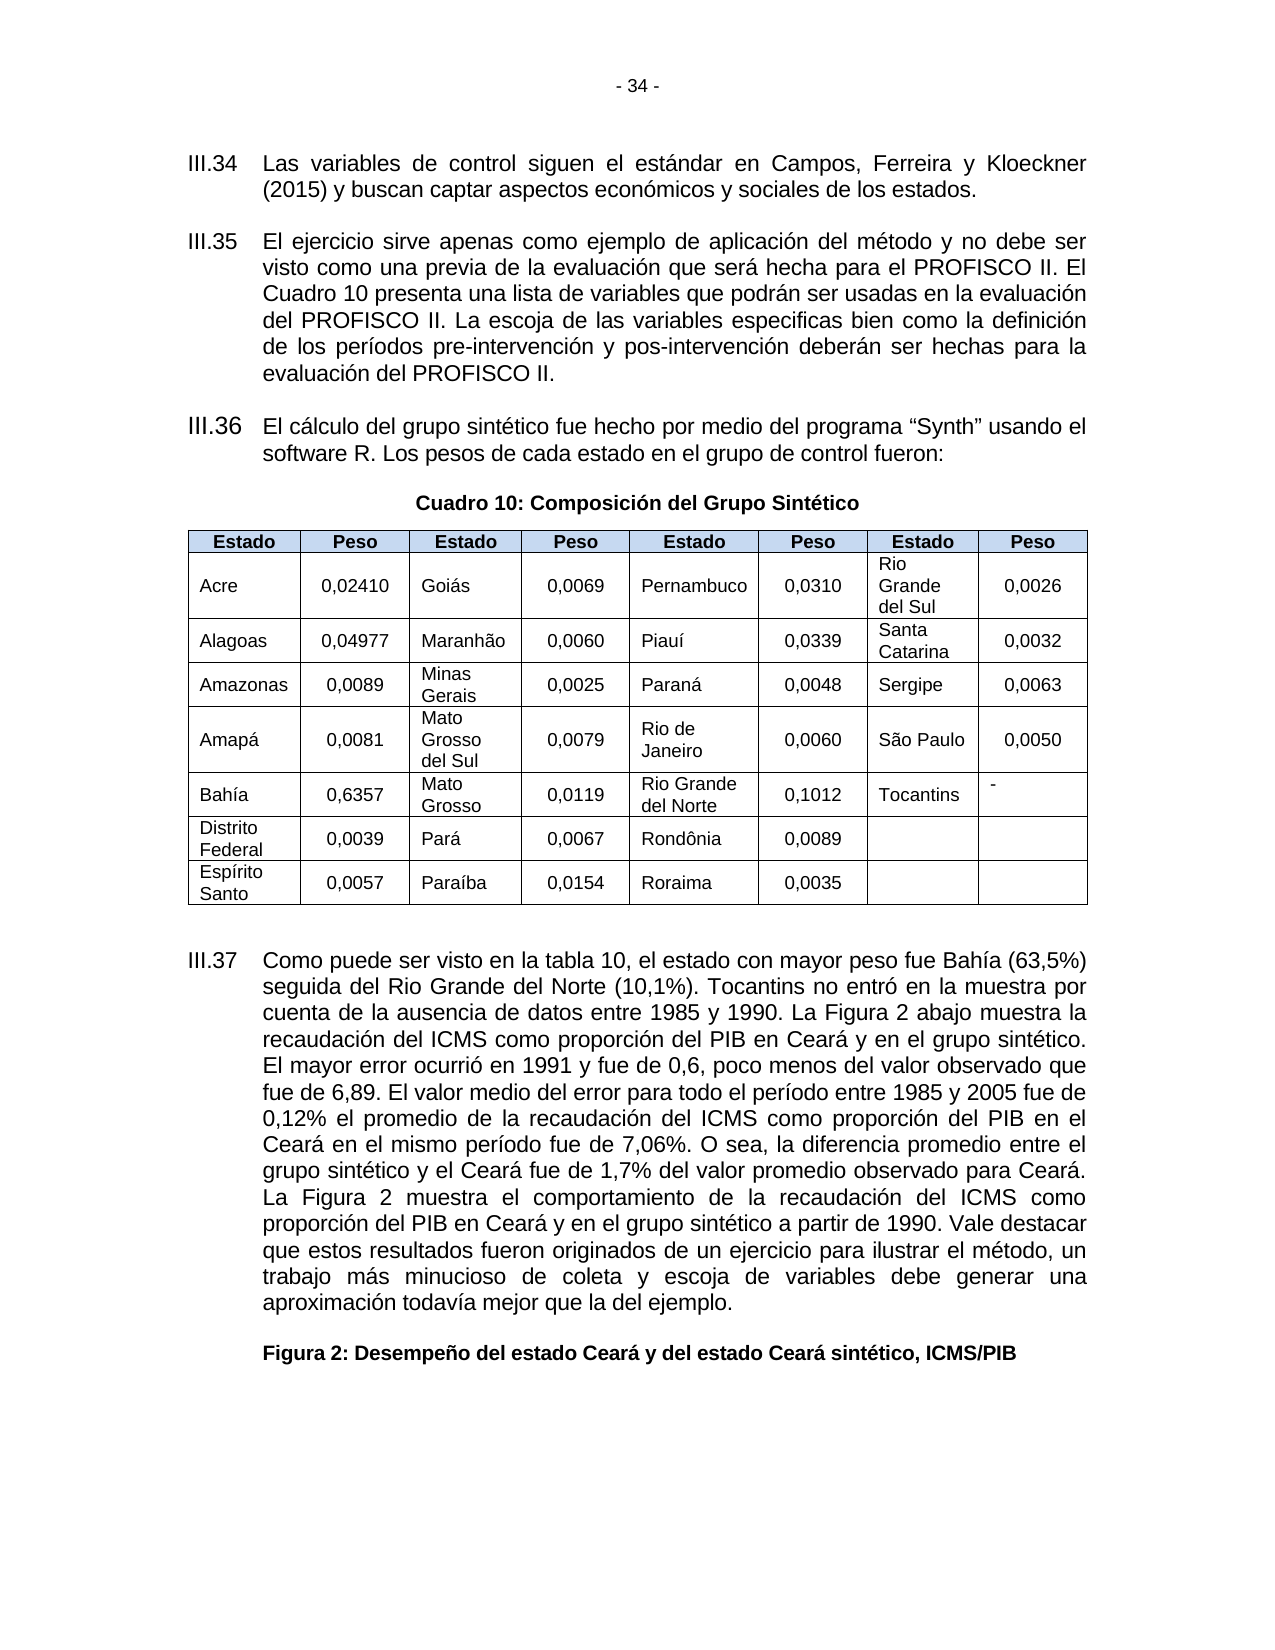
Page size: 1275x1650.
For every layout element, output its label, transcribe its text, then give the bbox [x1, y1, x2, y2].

table_cell Minas Gerais [410, 663, 521, 706]
text El ejercicio sirve apenas como ejemplo de aplicación del método y no debe ser visto como una previa de la evaluación que será hecha para el PROFISCO II. El Cuadro 10 presenta una lista de variables que podrán ser usadas en la evaluación del PROFISCO II. La escoja de las variables especificas bien como la definición de los períodos pre-intervención y pos-intervención deberán ser hechas para la evaluación del PROFISCO II. [187, 228, 1087, 386]
table_cell Bahía [189, 773, 300, 816]
table_cell Mato Grosso [410, 773, 521, 816]
table_cell Mato Grosso del Sul [410, 707, 521, 772]
table_cell 0,0050 [979, 707, 1087, 772]
table_cell [979, 817, 1087, 860]
table_cell Santa Catarina [868, 619, 978, 662]
table_cell Distrito Federal [189, 817, 300, 860]
table_cell 0,0067 [522, 817, 629, 860]
table_cell Maranhão [410, 619, 521, 662]
table_cell 0,0089 [759, 817, 867, 860]
table_cell 0,0154 [522, 861, 629, 904]
table_cell Paraíba [410, 861, 521, 904]
list Figura 2: Desempeño del estado Ceará y del estado Ceará sintético, ICMS/PIB [262, 1341, 1087, 1364]
table_cell 0,0069 [522, 553, 629, 618]
table_cell Pará [410, 817, 521, 860]
table_header Estado [189, 531, 300, 552]
table_header Peso [979, 531, 1087, 552]
table_header Estado [630, 531, 758, 552]
table_cell 0,1012 [759, 773, 867, 816]
table_cell 0,0048 [759, 663, 867, 706]
table_cell 0,0026 [979, 553, 1087, 618]
table_cell Tocantins [868, 773, 978, 816]
table_cell 0,0035 [759, 861, 867, 904]
table_cell Pernambuco [630, 553, 758, 618]
table_cell 0,0310 [759, 553, 867, 618]
table_cell Rio Grande del Norte [630, 773, 758, 816]
table_cell 0,0039 [301, 817, 409, 860]
table_header Estado [410, 531, 521, 552]
table_cell 0,02410 [301, 553, 409, 618]
table_cell 0,0060 [759, 707, 867, 772]
table_header Peso [522, 531, 629, 552]
table_cell 0,0089 [301, 663, 409, 706]
table_header Estado [868, 531, 978, 552]
table_cell 0,0025 [522, 663, 629, 706]
table_cell 0,0060 [522, 619, 629, 662]
table_cell [868, 861, 978, 904]
table_cell Rondônia [630, 817, 758, 860]
table_cell 0,04977 [301, 619, 409, 662]
table_cell Sergipe [868, 663, 978, 706]
table_cell Goiás [410, 553, 521, 618]
table_cell 0,0057 [301, 861, 409, 904]
text Como puede ser visto en la tabla 10, el estado con mayor peso fue Bahía (63,5%) seguida del Rio Grande del Norte (10,1%). Tocantins no entró en la muestra por cuenta de la ausencia de datos entre 1985 y 1990. La Figura 2 abajo muestra la recaudación del ICMS como proporción del PIB en Ceará y en el grupo sintético. El mayor error ocurrió en 1991 y fue de 0,6, poco menos del valor observado que fue de 6,89. El valor medio del error para todo el período entre 1985 y 2005 fue de 0,12% el promedio de la recaudación del ICMS como proporción del PIB en el Ceará en el mismo período fue de 7,06%. O sea, la diferencia promedio entre el grupo sintético y el Ceará fue de 1,7% del valor promedio observado para Ceará. La Figura 2 muestra el comportamiento de la recaudación del ICMS como proporción del PIB en Ceará y en el grupo sintético a partir de 1990. Vale destacar que estos resultados fueron originados de un ejercicio para ilustrar el método, un trabajo más minucioso de coleta y escoja de variables debe generar una aproximación todavía mejor que la del ejemplo. [187, 947, 1087, 1316]
table_cell Amapá [189, 707, 300, 772]
table_cell 0,0079 [522, 707, 629, 772]
table_header Peso [301, 531, 409, 552]
list Cuadro 10: Composición del Grupo Sintético [187, 491, 1087, 515]
table_cell 0,0081 [301, 707, 409, 772]
table_cell 0,0119 [522, 773, 629, 816]
table_cell Paraná [630, 663, 758, 706]
table_cell 0,0339 [759, 619, 867, 662]
table_cell Rio Grande del Sul [868, 553, 978, 618]
table_header Peso [759, 531, 867, 552]
table_cell Amazonas [189, 663, 300, 706]
text Las variables de control siguen el estándar en Campos, Ferreira y Kloeckner (2015) y buscan captar aspectos económicos y sociales de los estados. [187, 150, 1087, 203]
table_cell - [979, 773, 1087, 816]
table_cell Acre [189, 553, 300, 618]
table_cell Espírito Santo [189, 861, 300, 904]
table_cell São Paulo [868, 707, 978, 772]
text El cálculo del grupo sintético fue hecho por medio del programa “Synth” usando el software R. Los pesos de cada estado en el grupo de control fueron: [187, 411, 1087, 466]
table_cell [979, 861, 1087, 904]
table_cell 0,6357 [301, 773, 409, 816]
table_cell 0,0032 [979, 619, 1087, 662]
table_cell Roraima [630, 861, 758, 904]
table_cell Alagoas [189, 619, 300, 662]
table_cell Piauí [630, 619, 758, 662]
table_cell Rio de Janeiro [630, 707, 758, 772]
table_cell 0,0063 [979, 663, 1087, 706]
table_cell [868, 817, 978, 860]
